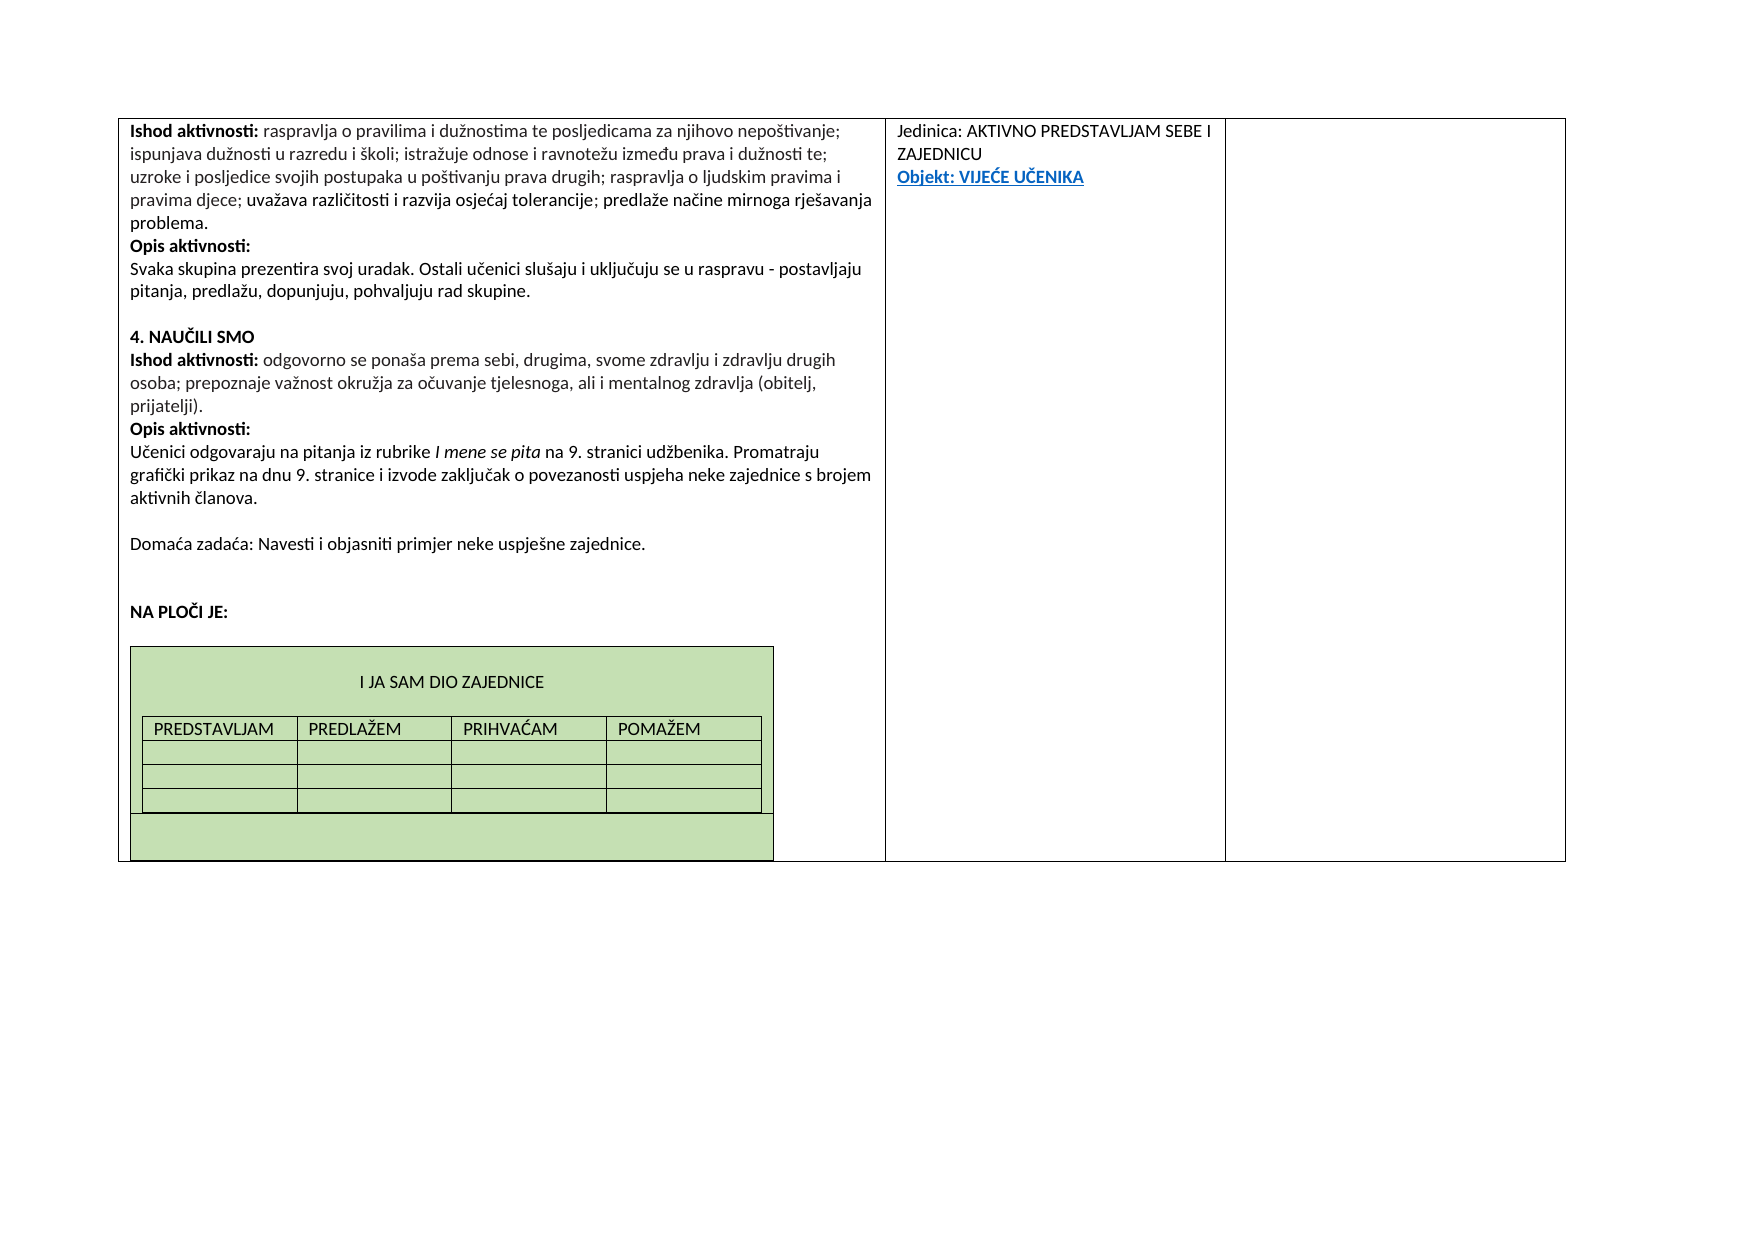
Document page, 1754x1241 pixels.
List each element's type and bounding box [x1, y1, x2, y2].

table_cell [119, 119, 885, 861]
table_cell [1226, 119, 1565, 861]
table_cell [886, 119, 1225, 861]
